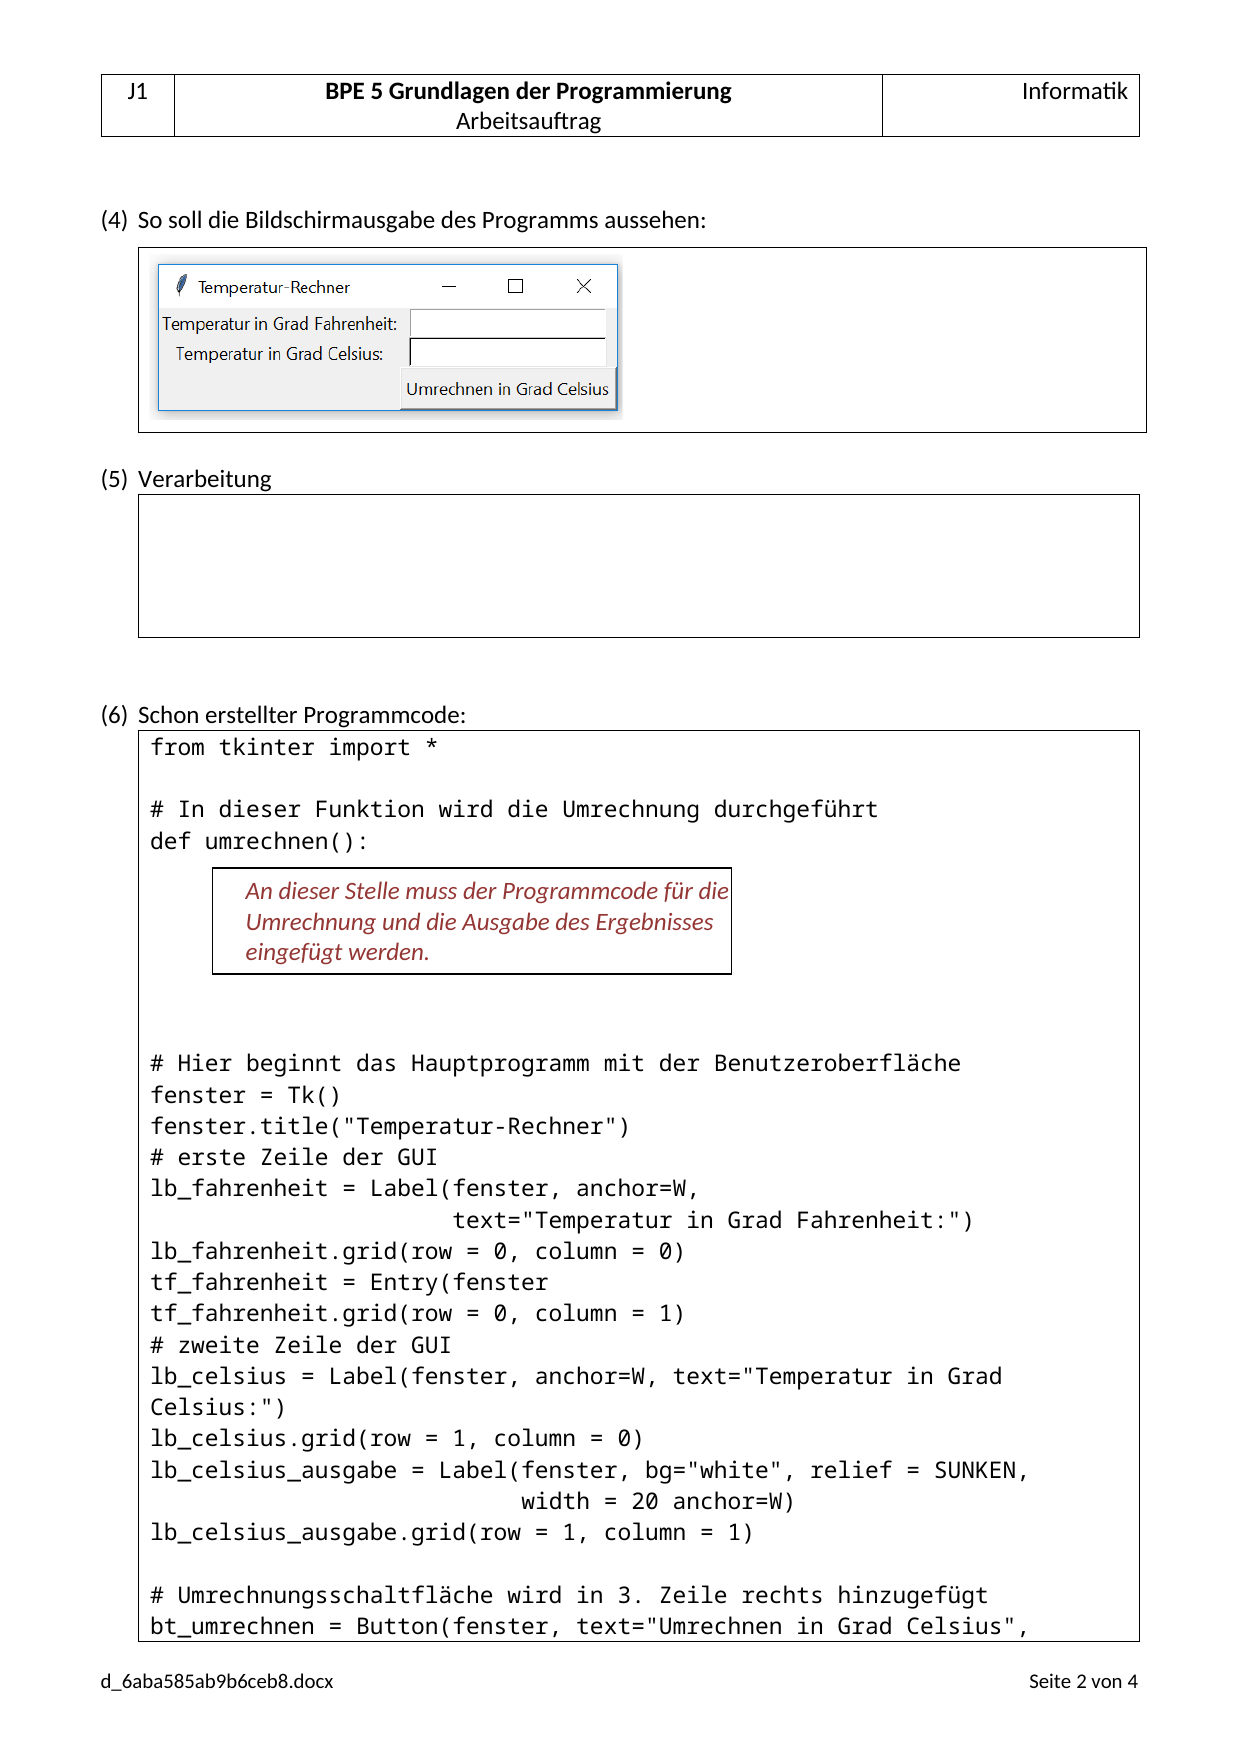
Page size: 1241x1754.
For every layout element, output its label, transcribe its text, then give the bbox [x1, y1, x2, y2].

table_header [139, 495, 1139, 637]
list Verarbeitung [100, 463, 1140, 494]
list So soll die Bildschirmausgabe des Programms aussehen: [100, 204, 1140, 235]
table_header [139, 248, 1146, 432]
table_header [139, 731, 1139, 1641]
picture [149, 254, 623, 420]
list Schon erstellter Programmcode: [100, 699, 1140, 730]
